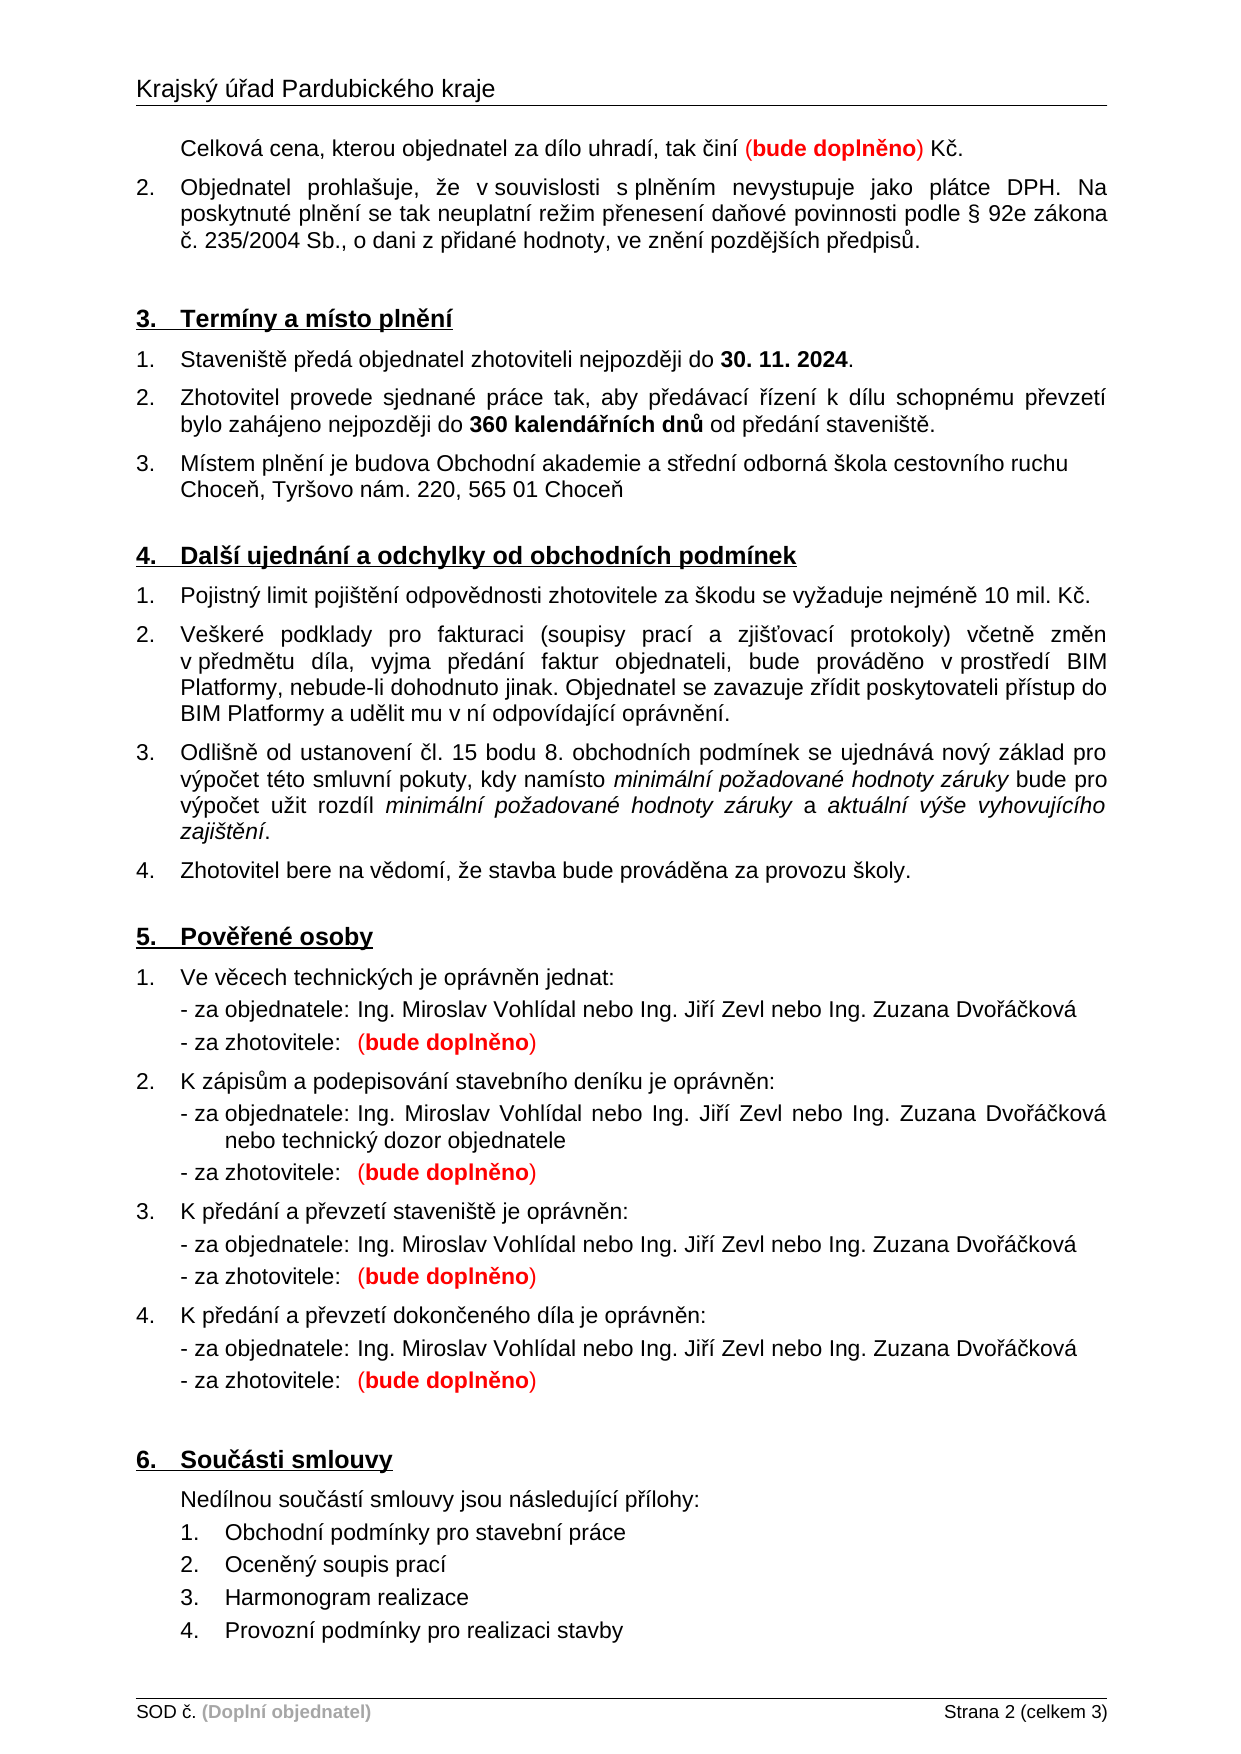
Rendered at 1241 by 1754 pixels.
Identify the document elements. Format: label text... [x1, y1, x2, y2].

text - za zhotovitele: (bude doplněno) [180, 1367, 1107, 1394]
text Celková cena, kterou objednatel za dílo uhradí, tak činí (bude doplněno) Kč. [180, 135, 1107, 161]
text Nedílnou součástí smlouvy jsou následující přílohy: [180, 1486, 1107, 1513]
text 2. Oceněný soupis prací [180, 1551, 1107, 1578]
list 4. Další ujednání a odchylky od obchodních podmínek [136, 541, 1107, 570]
text 1. Staveniště předá objednatel zhotoviteli nejpozději do 30. 11. 2024. [136, 346, 1107, 372]
text 2. Zhotovitel provede sjednané práce tak, aby předávací řízení k dílu schopnému převzetí bylo zahájeno nejpozději do 360 kalendářních dnů od předání staveniště. [136, 384, 1107, 437]
list 3. Termíny a místo plnění [136, 304, 1107, 333]
text 4. Provozní podmínky pro realizaci stavby [180, 1617, 1107, 1643]
text - za zhotovitele: (bude doplněno) [180, 1029, 1107, 1055]
list 1. Pojistný limit pojištění odpovědnosti zhotovitele za škodu se vyžaduje nejméně 10 mil. Kč. [136, 582, 1107, 609]
list 5. Pověřené osoby [136, 922, 1107, 951]
text - za objednatele: Ing. Miroslav Vohlídal nebo Ing. Jiří Zevl nebo Ing. Zuzana Dvořáčková [180, 1335, 1107, 1361]
text 1. Obchodní podmínky pro stavební práce [180, 1519, 1107, 1545]
text 3. Harmonogram realizace [180, 1584, 1107, 1610]
text - za objednatele: Ing. Miroslav Vohlídal nebo Ing. Jiří Zevl nebo Ing. Zuzana Dvořáčková nebo technický dozor objednatele [180, 1100, 1107, 1153]
text 3. Místem plnění je budova Obchodní akademie a střední odborná škola cestovního ruchu Choceň, Tyršovo nám. 220, 565 01 Choceň [136, 449, 1107, 502]
list 4. Zhotovitel bere na vědomí, že stavba bude prováděna za provozu školy. [136, 857, 1107, 883]
list 2. Veškeré podklady pro fakturaci (soupisy prací a zjišťovací protokoly) včetně změn v předmětu díla, vyjma předání faktur objednateli, bude prováděno v prostředí BIM Platformy, nebude-li dohodnuto jinak. Objednatel se zavazuje zřídit poskytovateli přístup do BIM Platformy a udělit mu v ní odpovídající oprávnění. [136, 621, 1107, 727]
text - za zhotovitele: (bude doplněno) [180, 1263, 1107, 1289]
list K předání a převzetí staveniště je oprávněn: [136, 1198, 1107, 1224]
list 3. Odlišně od ustanovení čl. 15 bodu 8. obchodních podmínek se ujednává nový základ pro výpočet této smluvní pokuty, kdy namísto minimální požadované hodnoty záruky bude pro výpočet užit rozdíl minimální požadované hodnoty záruky a aktuální výše vyhovujícího zajištění. [136, 739, 1107, 844]
list Ve věcech technických je oprávněn jednat: [136, 963, 1107, 990]
text - za zhotovitele: (bude doplněno) [180, 1159, 1107, 1186]
text 2. Objednatel prohlašuje, že v souvislosti s plněním nevystupuje jako plátce DPH. Na poskytnuté plnění se tak neuplatní režim přenesení daňové povinnosti podle § 92e zákona č. 235/2004 Sb., o dani z přidané hodnoty, ve znění pozdějších předpisů. [136, 174, 1107, 253]
text - za objednatele: Ing. Miroslav Vohlídal nebo Ing. Jiří Zevl nebo Ing. Zuzana Dvořáčková [180, 1231, 1107, 1257]
list K předání a převzetí dokončeného díla je oprávněn: [136, 1302, 1107, 1328]
text - za objednatele: Ing. Miroslav Vohlídal nebo Ing. Jiří Zevl nebo Ing. Zuzana Dvořáčková [180, 996, 1107, 1022]
list K zápisům a podepisování stavebního deníku je oprávněn: [136, 1068, 1107, 1094]
list 6. Součásti smlouvy [136, 1445, 1107, 1474]
